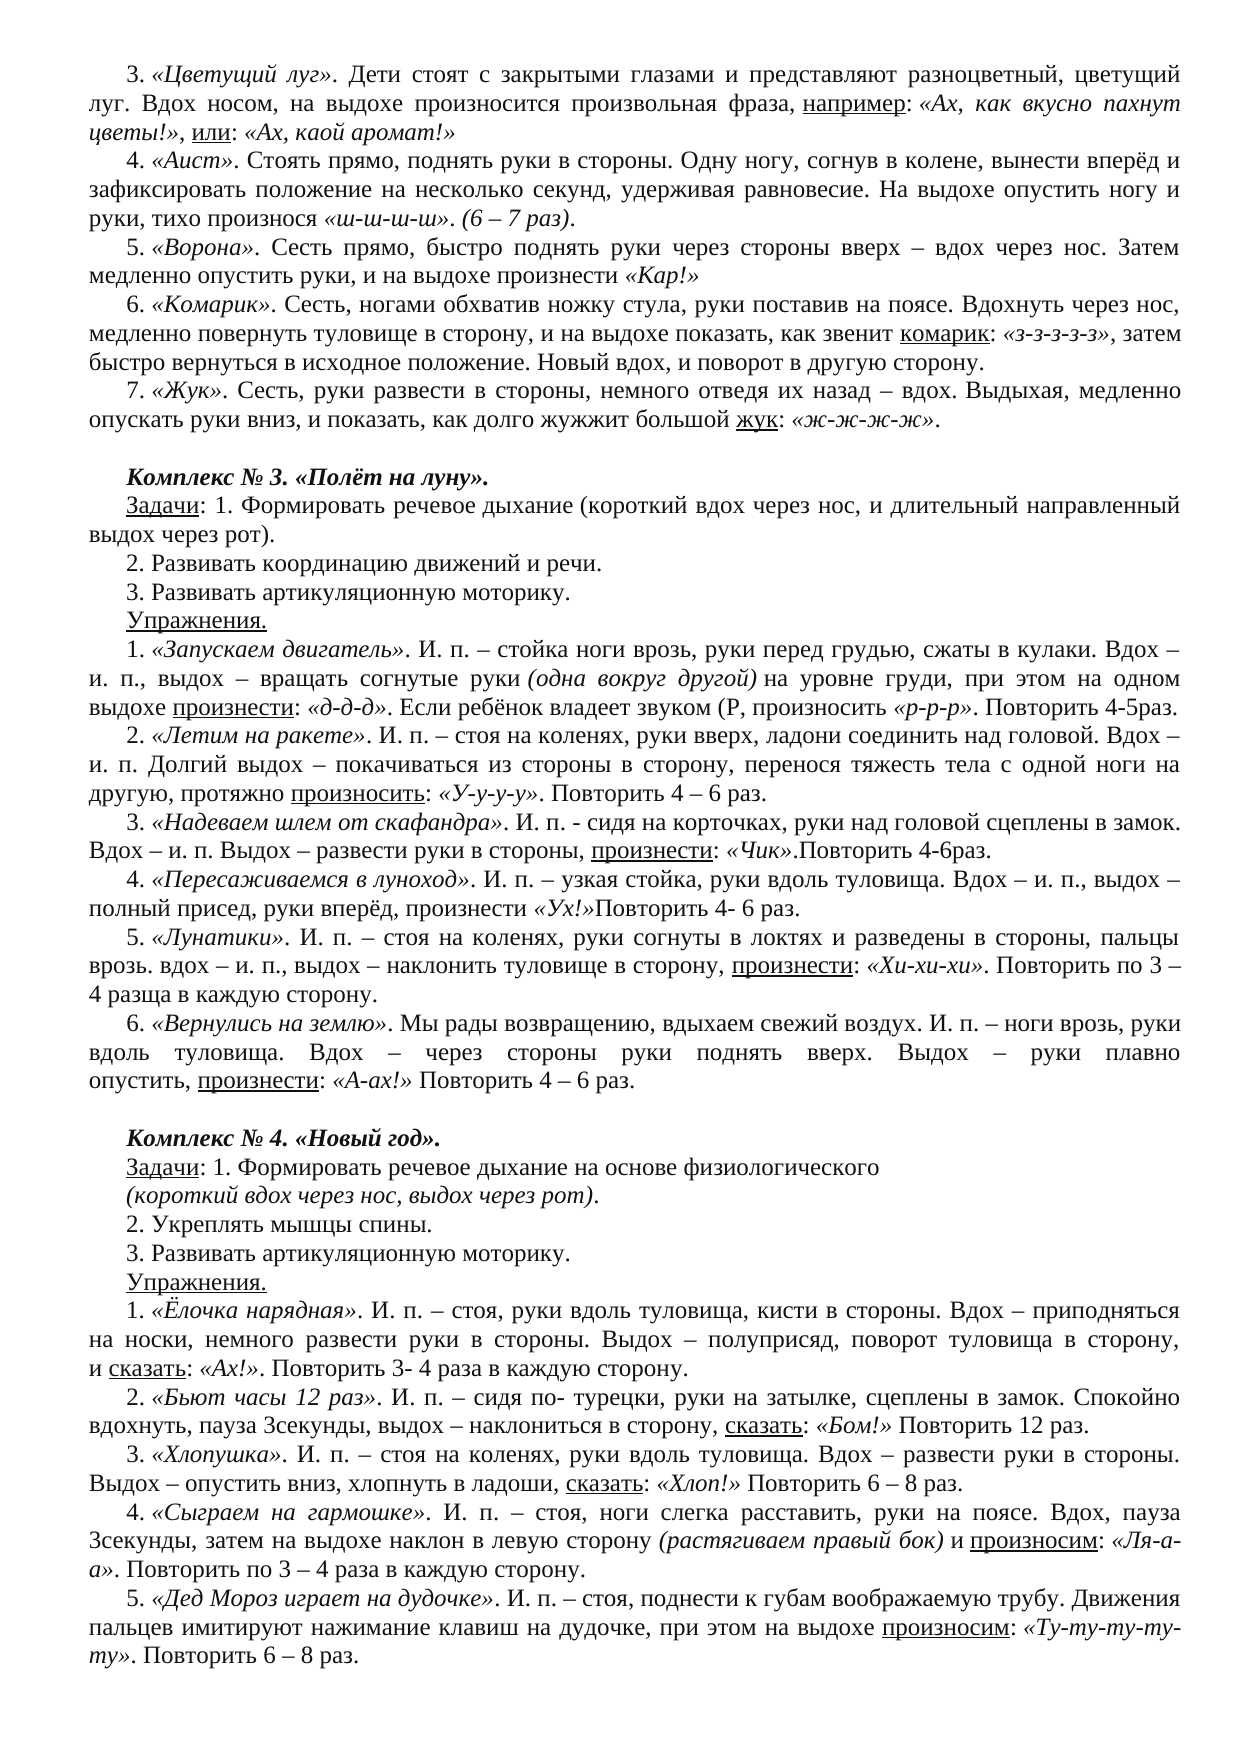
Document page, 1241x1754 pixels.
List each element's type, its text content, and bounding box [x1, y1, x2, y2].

text 4. «Пересаживаемся в луноход». И. п. – узкая стойка, руки вдоль туловища. Вдох – и. п., выдох – полный присед, руки вперёд, произнести «Ух!»Повторить 4- 6 раз. [89, 864, 1181, 922]
text 6. «Комарик». Сесть, ногами обхватив ножку стула, руки поставив на поясе. Вдохнуть через нос, медленно повернуть туловище в сторону, и на выдохе показать, как звенит комарик: «з-з-з-з-з», затем быстро вернуться в исходное положение. Новый вдох, и поворот в другую сторону. [89, 289, 1181, 375]
text Задачи: 1. Формировать речевое дыхание (короткий вдох через нос, и длительный направленный выдох через рот). [89, 490, 1181, 548]
text 3. «Цветущий луг». Дети стоят с закрытыми глазами и представляют разноцветный, цветущий луг. Вдох носом, на выдохе произносится произвольная фраза, например: «Ах, как вкусно пахнут цветы!», или: «Ах, каой аромат!» [89, 59, 1181, 145]
text 2. «Летим на ракете». И. п. – стоя на коленях, руки вверх, ладони соединить над головой. Вдох – и. п. Долгий выдох – покачиваться из стороны в сторону, перенося тяжесть тела с одной ноги на другую, протяжно произносить: «У-у-у-у». Повторить 4 – 6 раз. [89, 720, 1181, 807]
text 4. «Сыграем на гармошке». И. п. – стоя, ноги слегка расставить, руки на поясе. Вдох, пауза 3секунды, затем на выдохе наклон в левую сторону (растягиваем правый бок) и произносим: «Ля-а-а». Повторить по 3 – 4 раза в каждую сторону. [89, 1497, 1181, 1583]
text Упражнения. [89, 1267, 1181, 1295]
text 3. Развивать артикуляционную моторику. [89, 577, 1181, 605]
text Задачи: 1. Формировать речевое дыхание на основе физиологического [89, 1152, 1181, 1180]
text 1. «Запускаем двигатель». И. п. – стойка ноги врозь, руки перед грудью, сжаты в кулаки. Вдох – и. п., выдох – вращать согнутые руки (одна вокруг другой) на уровне груди, при этом на одном выдохе произнести: «д-д-д». Если ребёнок владеет звуком (Р, произносить «р-р-р». Повторить 4-5раз. [89, 634, 1181, 720]
text 3. Развивать артикуляционную моторику. [89, 1238, 1181, 1267]
text 7. «Жук». Сесть, руки развести в стороны, немного отведя их назад – вдох. Выдыхая, медленно опускать руки вниз, и показать, как долго жужжит большой жук: «ж-ж-ж-ж». [89, 375, 1181, 433]
text 3. «Хлопушка». И. п. – стоя на коленях, руки вдоль туловища. Вдох – развести руки в стороны. Выдох – опустить вниз, хлопнуть в ладоши, сказать: «Хлоп!» Повторить 6 – 8 раз. [89, 1439, 1181, 1497]
text 5. «Лунатики». И. п. – стоя на коленях, руки согнуты в локтях и разведены в стороны, пальцы врозь. вдох – и. п., выдох – наклонить туловище в сторону, произнести: «Хи-хи-хи». Повторить по 3 – 4 разща в каждую сторону. [89, 922, 1181, 1008]
text Комплекс № 3. «Полёт на луну». [89, 462, 1181, 490]
text Комплекс № 4. «Новый год». [89, 1123, 1181, 1152]
text Упражнения. [89, 605, 1181, 634]
text 4. «Аист». Стоять прямо, поднять руки в стороны. Одну ногу, согнув в колене, вынести вперёд и зафиксировать положение на несколько секунд, удерживая равновесие. На выдохе опустить ногу и руки, тихо произнося «ш-ш-ш-ш». (6 – 7 раз). [89, 145, 1181, 232]
text 5. «Дед Мороз играет на дудочке». И. п. – стоя, поднести к губам воображаемую трубу. Движения пальцев имитируют нажимание клавиш на дудочке, при этом на выдохе произносим: «Ту-ту-ту-ту-ту». Повторить 6 – 8 раз. [89, 1583, 1181, 1669]
text 2. Укреплять мышцы спины. [89, 1209, 1181, 1238]
text (короткий вдох через нос, выдох через рот). [89, 1180, 1181, 1209]
text 1. «Ёлочка нарядная». И. п. – стоя, руки вдоль туловища, кисти в стороны. Вдох – приподняться на носки, немного развести руки в стороны. Выдох – полуприсяд, поворот туловища в сторону, и сказать: «Ах!». Повторить 3- 4 раза в каждую сторону. [89, 1295, 1181, 1382]
text 3. «Надеваем шлем от скафандра». И. п. - сидя на корточках, руки над головой сцеплены в замок. Вдох – и. п. Выдох – развести руки в стороны, произнести: «Чик».Повторить 4-6раз. [89, 807, 1181, 864]
text 5. «Ворона». Сесть прямо, быстро поднять руки через стороны вверх – вдох через нос. Затем медленно опустить руки, и на выдохе произнести «Кар!» [89, 232, 1181, 289]
text 2. «Бьют часы 12 раз». И. п. – сидя по- турецки, руки на затылке, сцеплены в замок. Спокойно вдохнуть, пауза 3секунды, выдох – наклониться в сторону, сказать: «Бом!» Повторить 12 раз. [89, 1382, 1181, 1439]
text 6. «Вернулись на землю». Мы рады возвращению, вдыхаем свежий воздух. И. п. – ноги врозь, руки вдоль туловища. Вдох – через стороны руки поднять вверх. Выдох – руки плавно опустить, произнести: «А-ах!» Повторить 4 – 6 раз. [89, 1008, 1181, 1094]
text 2. Развивать координацию движений и речи. [89, 548, 1181, 577]
